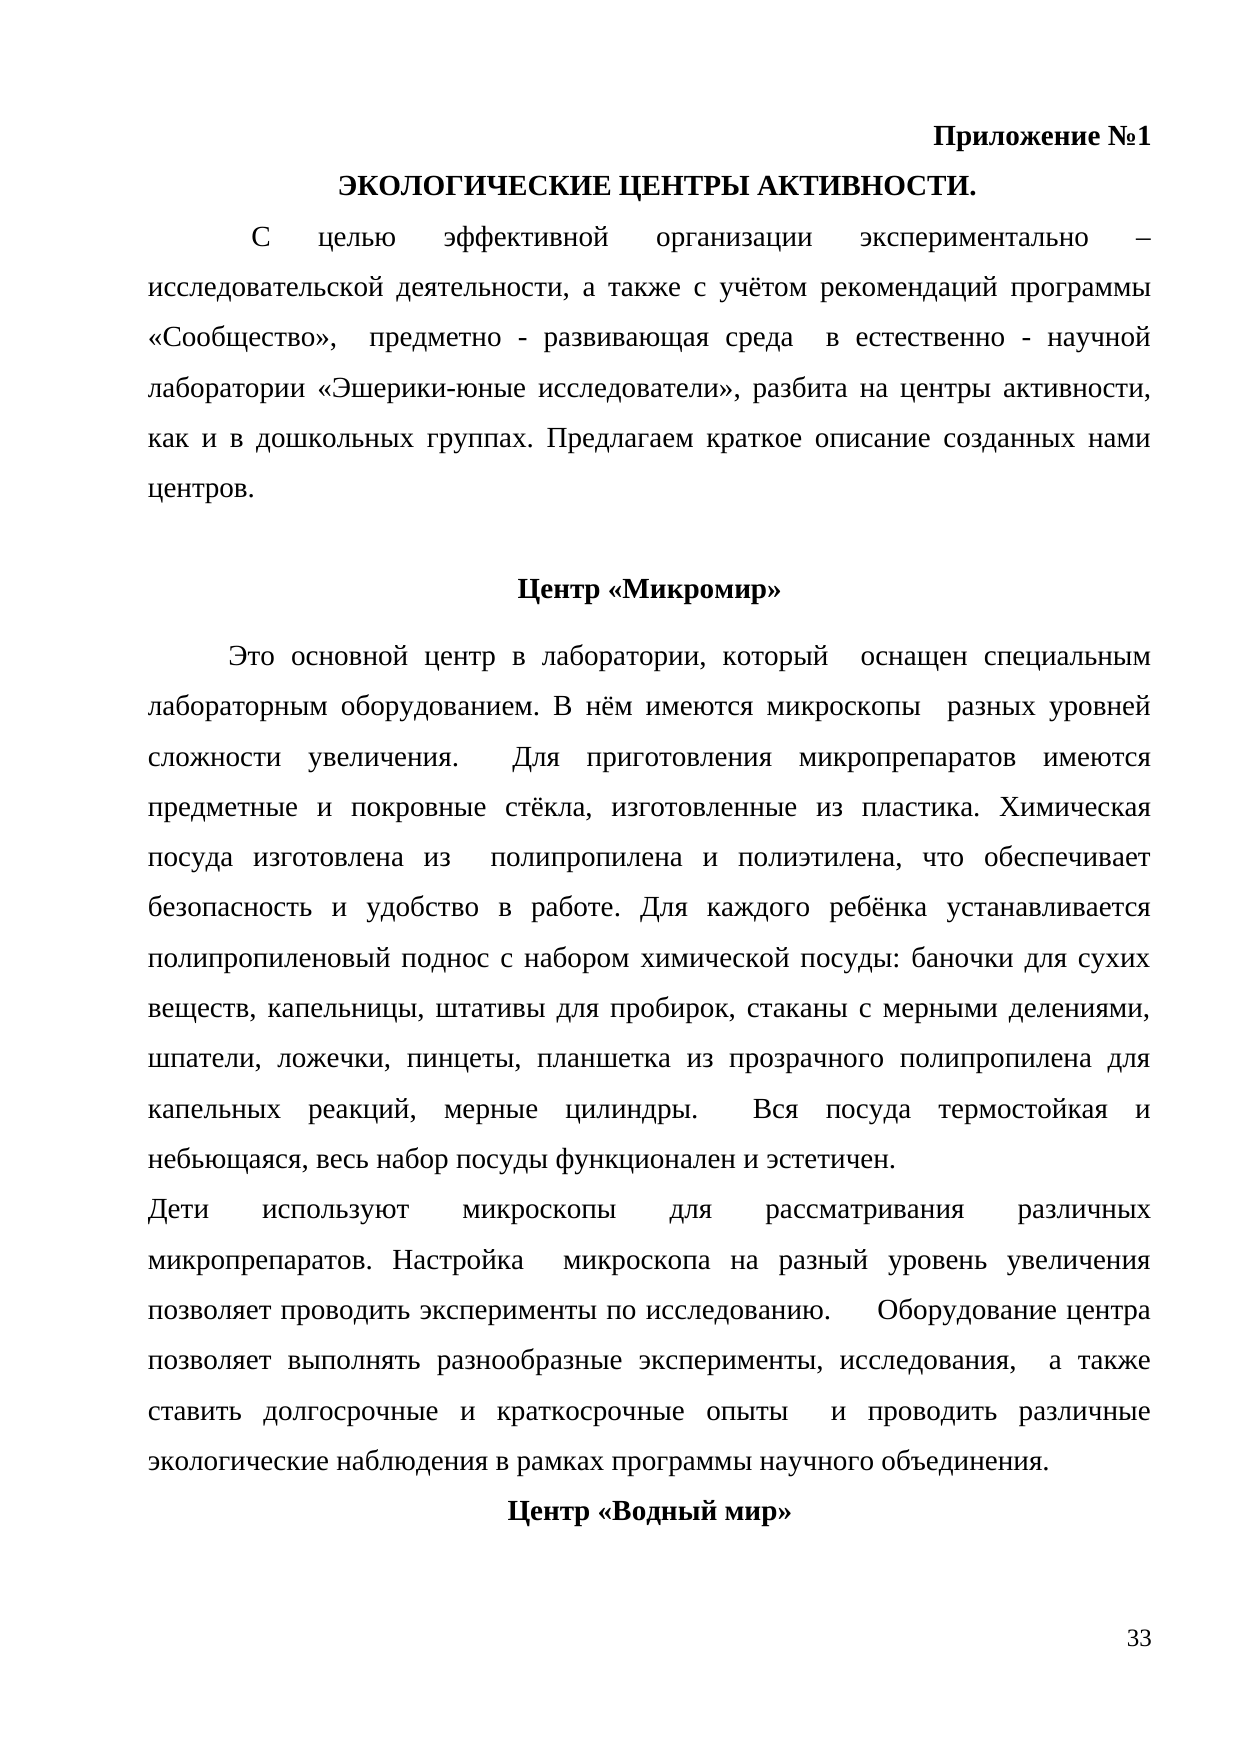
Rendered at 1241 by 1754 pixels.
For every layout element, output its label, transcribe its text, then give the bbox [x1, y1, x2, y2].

text Дети используют микроскопы для рассматривания различных микропрепаратов. Настройка микроскопа на разный уровень увеличения позволяет проводить эксперименты по исследованию. Оборудование центра позволяет выполнять разнообразные эксперименты, исследования, а также ставить долгосрочные и краткосрочные опыты и проводить различные экологические наблюдения в рамках программы научного объединения. [148, 1191, 1152, 1477]
text Приложение №1 [162, 118, 1152, 152]
text Центр «Водный мир» [148, 1493, 1152, 1527]
text С целью эффективной организации экспериментально – исследовательской деятельности, а также с учётом рекомендаций программы «Сообщество», предметно - развивающая среда в естественно - научной лаборатории «Эшерики-юные исследователи», разбита на центры активности, как и в дошкольных группах. Предлагаем краткое описание созданных нами центров. [148, 219, 1152, 504]
text Центр «Микромир» [148, 571, 1152, 604]
text Это основной центр в лаборатории, который оснащен специальным лабораторным оборудованием. В нём имеются микроскопы разных уровней сложности увеличения. Для приготовления микропрепаратов имеются предметные и покровные стёкла, изготовленные из пластика. Химическая посуда изготовлена из полипропилена и полиэтилена, что обеспечивает безопасность и удобство в работе. Для каждого ребёнка устанавливается полипропиленовый поднос с набором химической посуды: баночки для сухих веществ, капельницы, штативы для пробирок, стаканы с мерными делениями, шпатели, ложечки, пинцеты, планшетка из прозрачного полипропилена для капельных реакций, мерные цилиндры. Вся посуда термостойкая и небьющаяся, весь набор посуды функционален и эстетичен. [148, 638, 1152, 1175]
text ЭКОЛОГИЧЕСКИЕ ЦЕНТРЫ АКТИВНОСТИ. [162, 168, 1152, 202]
